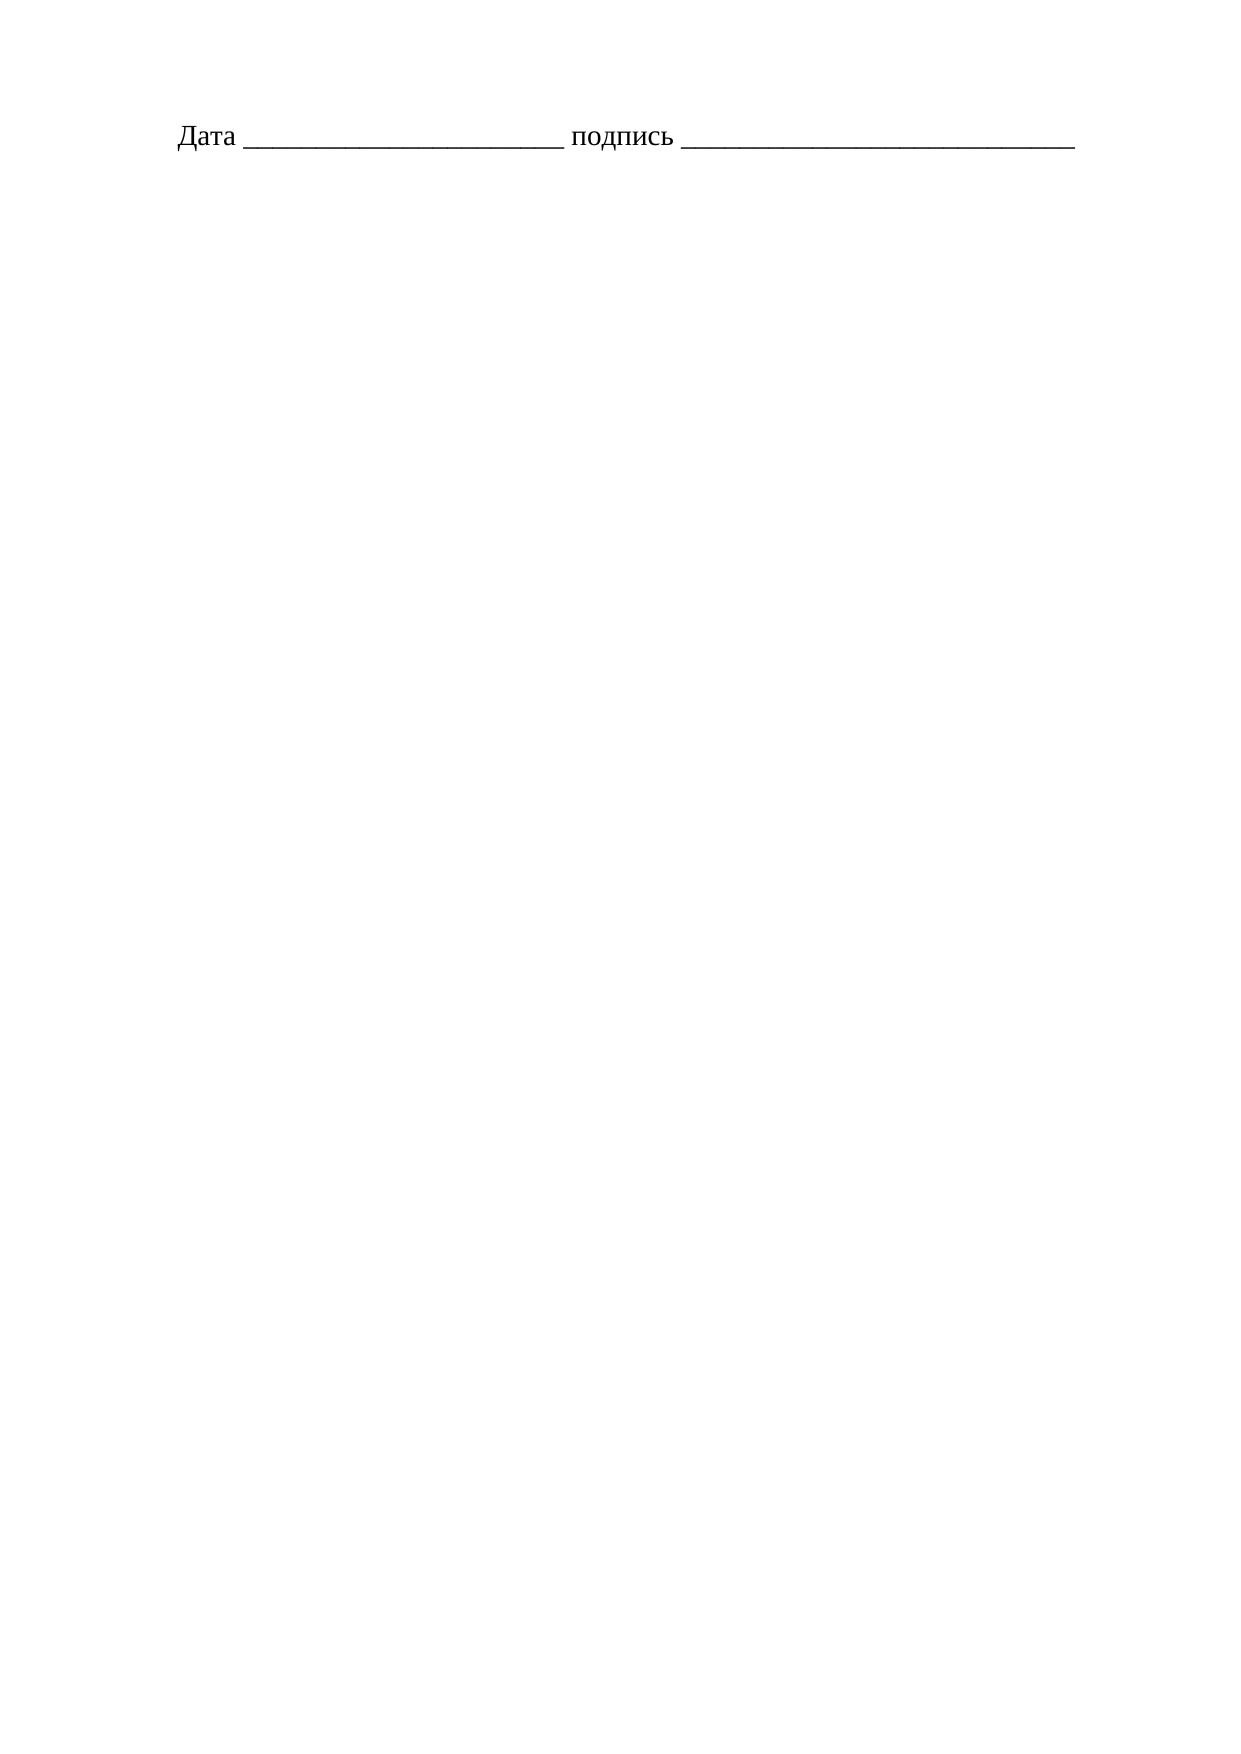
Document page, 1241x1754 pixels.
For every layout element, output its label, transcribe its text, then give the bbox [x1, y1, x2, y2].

text Дата ______________________ подпись ___________________________ [177, 118, 1152, 152]
